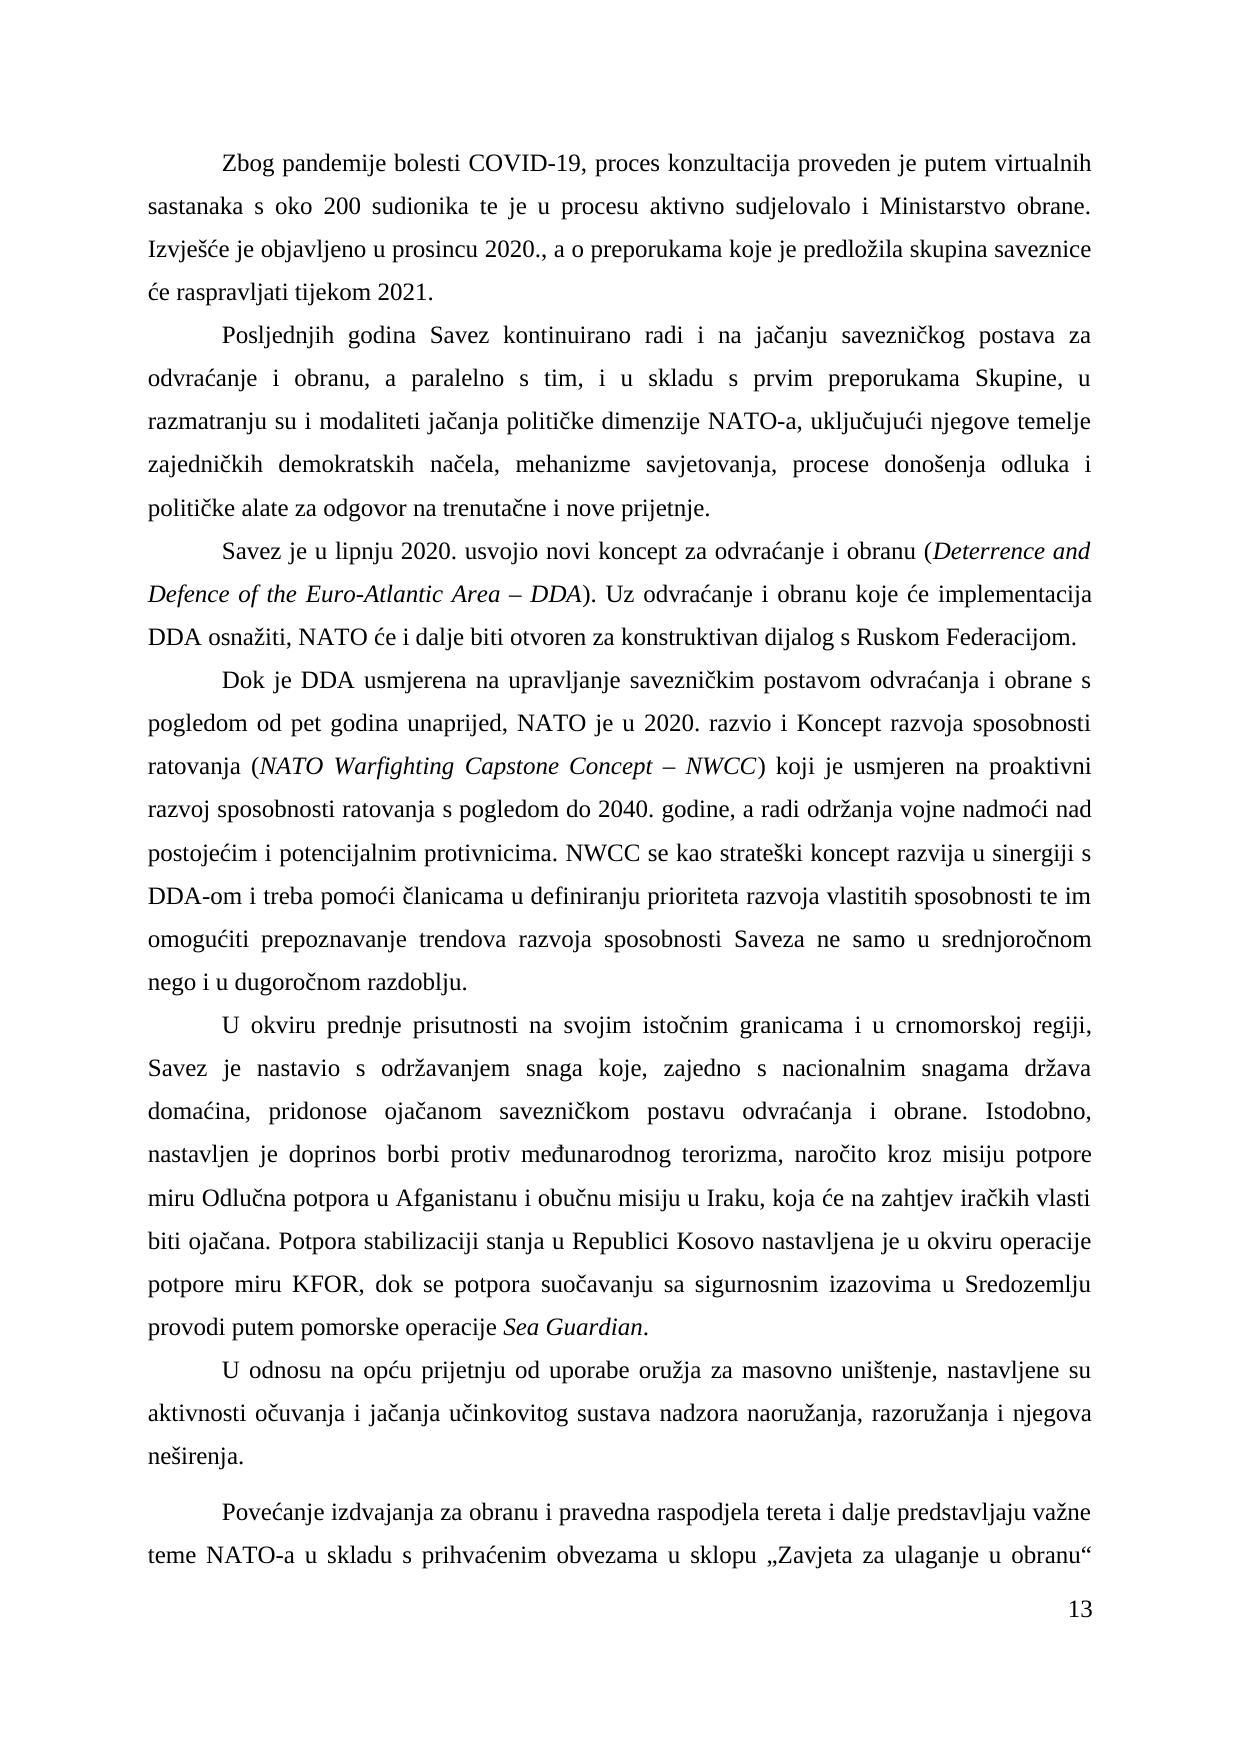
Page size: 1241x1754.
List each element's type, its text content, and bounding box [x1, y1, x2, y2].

text Zbog pandemije bolesti COVID-19, proces konzultacija proveden je putem virtualnih sastanaka s oko 200 sudionika te je u procesu aktivno sudjelovalo i Ministarstvo obrane. Izvješće je objavljeno u prosincu 2020., a o preporukama koje je predložila skupina saveznice će raspravljati tijekom 2021. [148, 148, 1092, 306]
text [148, 1497, 1092, 1569]
text Savez je u lipnju 2020. usvojio novi koncept za odvraćanje i obranu (Deterrence and Defence of the Euro-Atlantic Area – DDA). Uz odvraćanje i obranu koje će implementacija DDA osnažiti, NATO će i dalje biti otvoren za konstruktivan dijalog s Ruskom Federacijom. [148, 536, 1092, 651]
text U odnosu na opću prijetnju od uporabe oružja za masovno uništenje, nastavljene su aktivnosti očuvanja i jačanja učinkovitog sustava nadzora naoružanja, razoružanja i njegova neširenja. [148, 1355, 1092, 1470]
text U okviru prednje prisutnosti na svojim istočnim granicama i u crnomorskoj regiji, Savez je nastavio s održavanjem snaga koje, zajedno s nacionalnim snagama država domaćina, pridonose ojačanom savezničkom postavu odvraćanja i obrane. Istodobno, nastavljen je doprinos borbi protiv međunarodnog terorizma, naročito kroz misiju potpore miru Odlučna potpora u Afganistanu i obučnu misiju u Iraku, koja će na zahtjev iračkih vlasti biti ojačana. Potpora stabilizaciji stanja u Republici Kosovo nastavljena je u okviru operacije potpore miru KFOR, dok se potpora suočavanju sa sigurnosnim izazovima u Sredozemlju provodi putem pomorske operacije Sea Guardian. [148, 1010, 1092, 1341]
text Posljednjih godina Savez kontinuirano radi i na jačanju savezničkog postava za odvraćanje i obranu, a paralelno s tim, i u skladu s prvim preporukama Skupine, u razmatranju su i modaliteti jačanja političke dimenzije NATO-a, uključujući njegove temelje zajedničkih demokratskih načela, mehanizme savjetovanja, procese donošenja odluka i političke alate za odgovor na trenutačne i nove prijetnje. [148, 320, 1092, 521]
text Dok je DDA usmjerena na upravljanje savezničkim postavom odvraćanja i obrane s pogledom od pet godina unaprijed, NATO je u 2020. razvio i Koncept razvoja sposobnosti ratovanja (NATO Warfighting Capstone Concept – NWCC) koji je usmjeren na proaktivni razvoj sposobnosti ratovanja s pogledom do 2040. godine, a radi održanja vojne nadmoći nad postojećim i potencijalnim protivnicima. NWCC se kao strateški koncept razvija u sinergiji s DDA-om i treba pomoći članicama u definiranju prioriteta razvoja vlastitih sposobnosti te im omogućiti prepoznavanje trendova razvoja sposobnosti Saveza ne samo u srednjoročnom nego i u dugoročnom razdoblju. [148, 665, 1092, 996]
